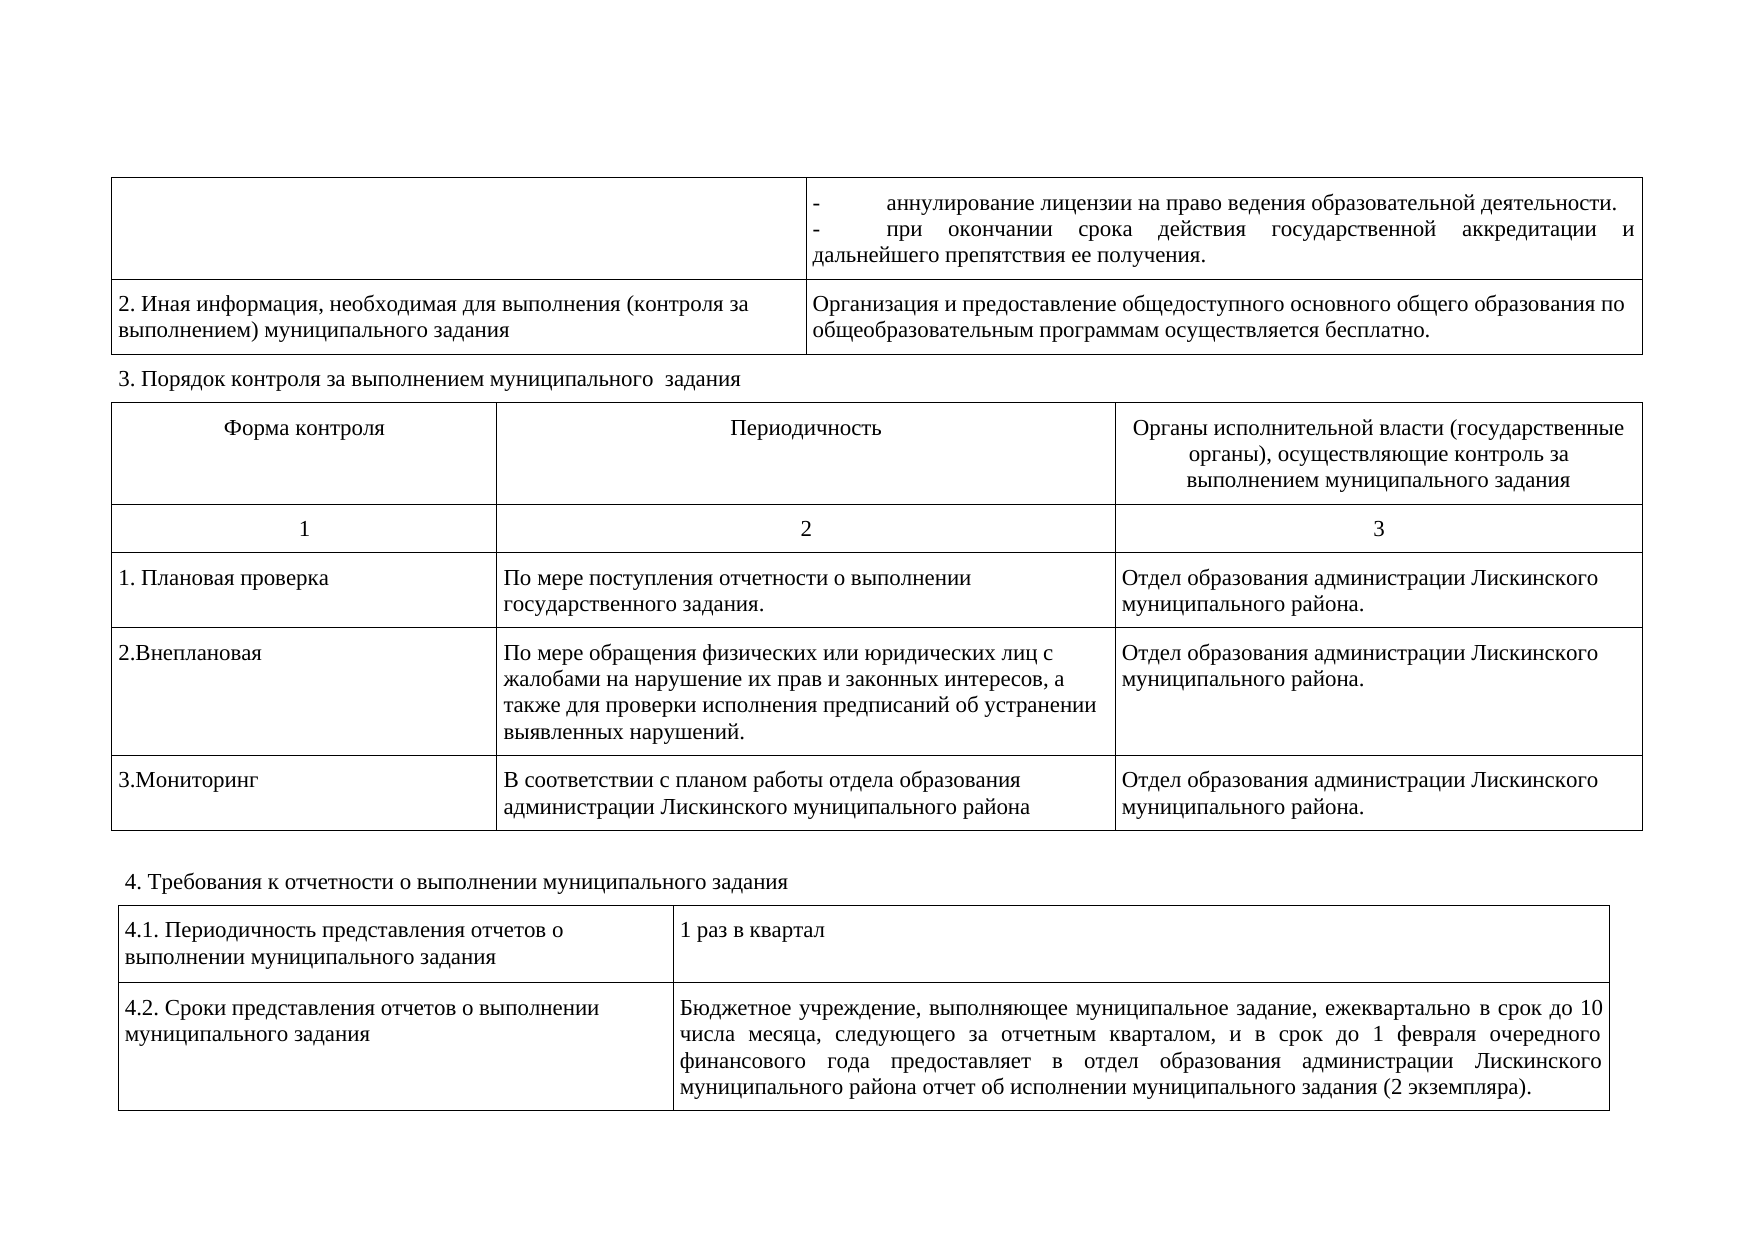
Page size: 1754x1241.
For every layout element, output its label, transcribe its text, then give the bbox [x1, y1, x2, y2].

table_cell Отдел образования администрации Лискинского муниципального района. [1116, 553, 1642, 627]
table_cell 3. Порядок контроля за выполнением муниципального задания [112, 355, 1642, 402]
table_cell 1. Плановая проверка [112, 553, 496, 627]
table_cell 2 [497, 505, 1115, 552]
table_cell Органы исполнительной власти (государственные органы), осуществляющие контроль за выполнением муниципального задания [1116, 403, 1642, 503]
table_header 4. Требования к отчетности о выполнении муниципального задания [118, 857, 1609, 905]
table_cell 1 [112, 505, 496, 552]
table_cell Форма контроля [112, 403, 496, 503]
table_cell Организация и предоставление общедоступного основного общего образования по общеобразовательным программам осуществляется бесплатно. [807, 280, 1642, 353]
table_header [112, 178, 806, 278]
table_cell По мере обращения физических или юридических лиц с жалобами на нарушение их прав и законных интересов, а также для проверки исполнения предписаний об устранении выявленных нарушений. [497, 628, 1115, 755]
table_cell 4.2. Сроки представления отчетов о выполнении муниципального задания [119, 983, 673, 1110]
table_cell Бюджетное учреждение, выполняющее муниципальное задание, ежеквартально в срок до 10 числа месяца, следующего за отчетным кварталом, и в срок до 1 февраля очередного финансового года предоставляет в отдел образования администрации Лискинского муниципального района отчет об исполнении муниципального задания (2 экземпляра). [674, 983, 1609, 1110]
table_cell 2. Иная информация, необходимая для выполнения (контроля за выполнением) муниципального задания [112, 280, 806, 353]
table_cell 3.Мониторинг [112, 756, 496, 830]
table_cell По мере поступления отчетности о выполнении государственного задания. [497, 553, 1115, 627]
table_cell Отдел образования администрации Лискинского муниципального района. [1116, 628, 1642, 755]
table_cell Отдел образования администрации Лискинского муниципального района. [1116, 756, 1642, 830]
table_cell 3 [1116, 505, 1642, 552]
table_cell 2.Внеплановая [112, 628, 496, 755]
table_cell В соответствии с планом работы отдела образования администрации Лискинского муниципального района [497, 756, 1115, 830]
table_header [807, 178, 1642, 278]
table_cell Периодичность [497, 403, 1115, 503]
table_cell 1 раз в квартал [674, 906, 1609, 982]
table_cell 4.1. Периодичность представления отчетов о выполнении муниципального задания [119, 906, 673, 982]
